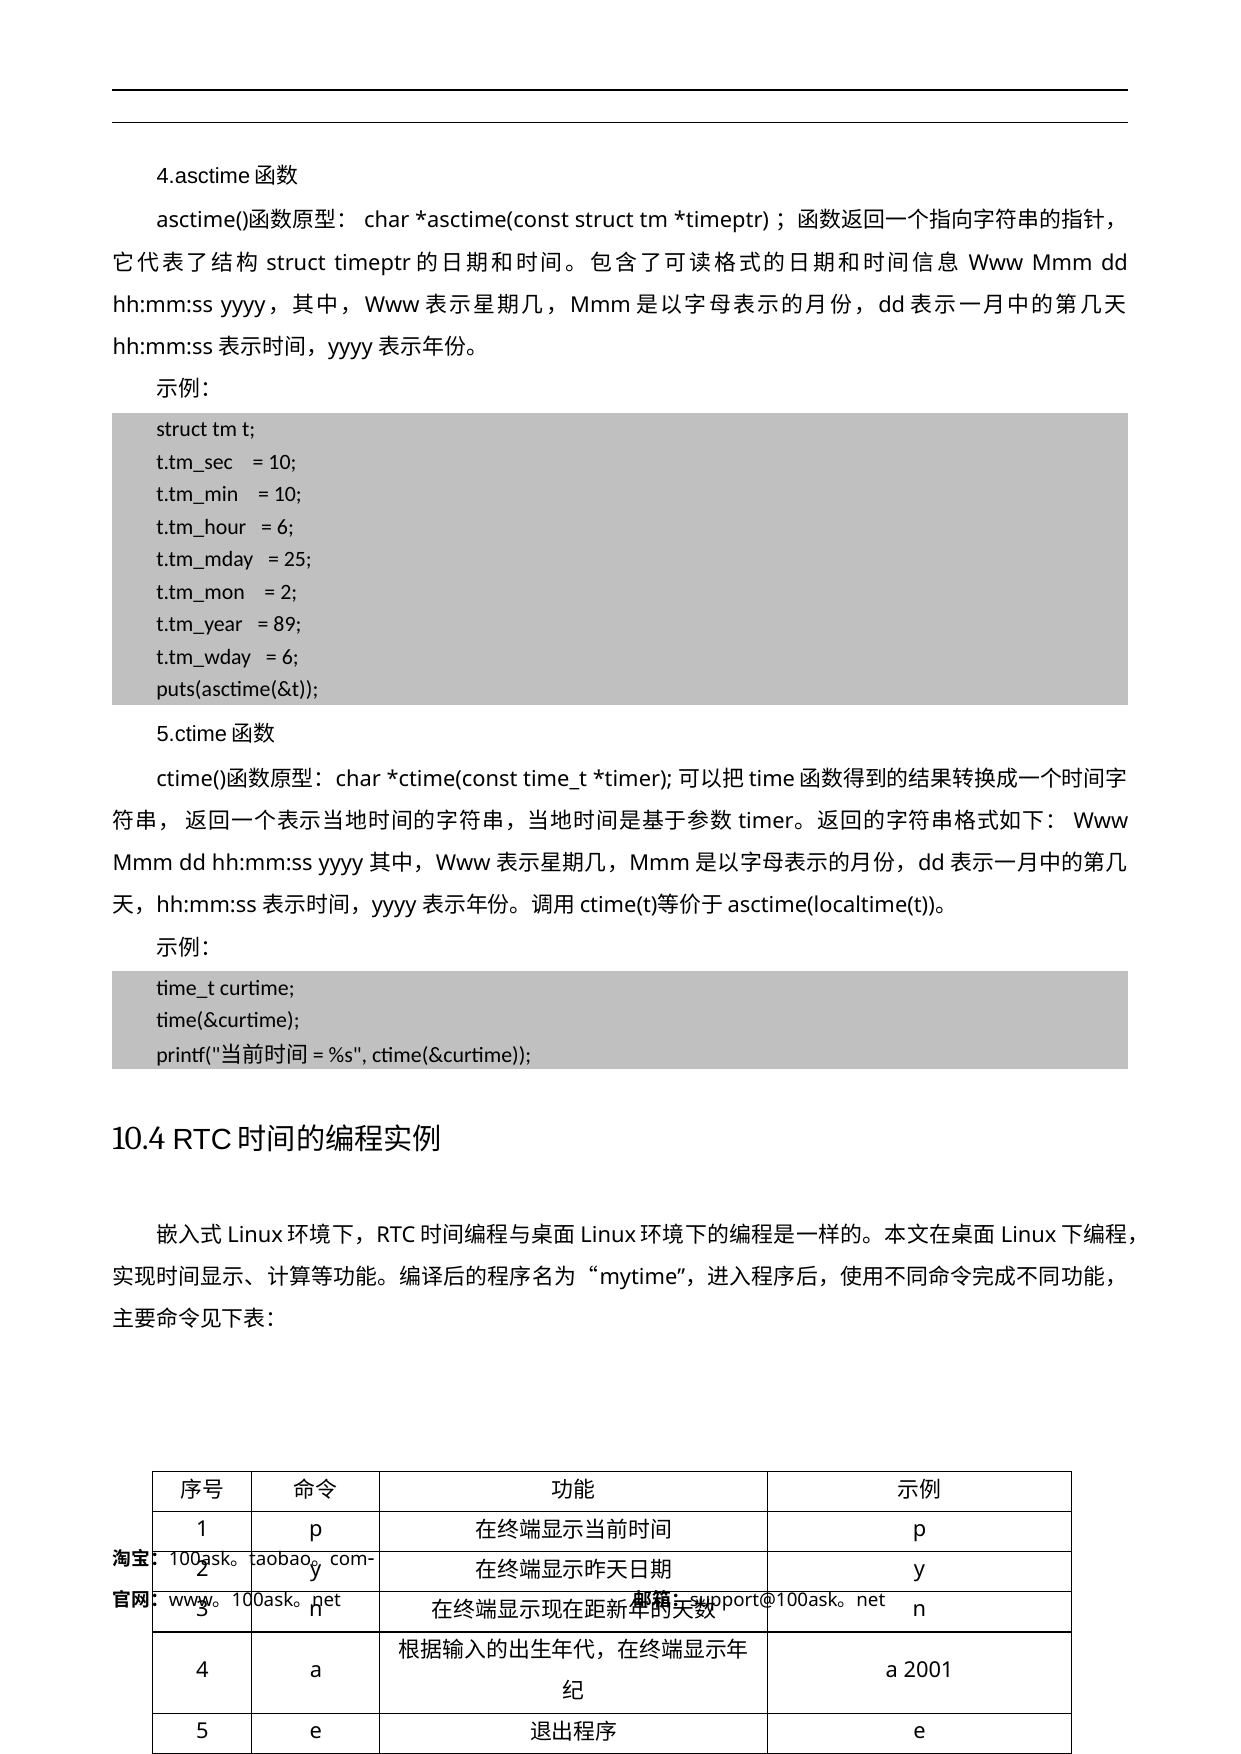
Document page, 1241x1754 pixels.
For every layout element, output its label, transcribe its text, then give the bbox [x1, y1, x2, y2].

text printf("当前时间 = %s", ctime(&curtime)); [112, 1036, 1128, 1069]
table_cell 3 [153, 1592, 251, 1631]
table_header 功能 [380, 1472, 767, 1511]
table_header 示例 [768, 1472, 1071, 1511]
text 嵌入式Linux环境下，RTC时间编程与桌面Linux环境下的编程是一样的。本文在桌面Linux下编程，实现时间显示、计算等功能。编译后的程序名为“mytime”，进入程序后，使用不同命令完成不同功能，主要命令见下表： [112, 1216, 1128, 1333]
table_cell n [768, 1592, 1071, 1631]
table_cell 1 [153, 1512, 251, 1551]
subtitle 5.ctime函数 [112, 716, 1128, 748]
text asctime()函数原型： char *asctime(const struct tm *timeptr) ；函数返回一个指向字符串的指针，它代表了结构 struct timeptr 的日期和时间。包含了可读格式的日期和时间信息 Www Mmm dd hh:mm:ss yyyy，其中，Www 表示星期几，Mmm 是以字母表示的月份，dd 表示一月中的第几天，hh:mm:ss 表示时间，yyyy 表示年份。 [112, 202, 1128, 361]
text t.tm_mon = 2; [112, 575, 1128, 608]
table_header 命令 [252, 1472, 379, 1511]
text t.tm_year = 89; [112, 608, 1128, 640]
text t.tm_min = 10; [112, 478, 1128, 510]
text struct tm t; [112, 413, 1128, 445]
text ctime()函数原型：char *ctime(const time_t *timer); 可以把time函数得到的结果转换成一个时间字符串， 返回一个表示当地时间的字符串，当地时间是基于参数 timer。返回的字符串格式如下： Www Mmm dd hh:mm:ss yyyy 其中，Www 表示星期几，Mmm 是以字母表示的月份，dd 表示一月中的第几天，hh:mm:ss 表示时间，yyyy 表示年份。调用ctime(t)等价于asctime(localtime(t))。 [112, 761, 1128, 920]
text t.tm_hour = 6; [112, 510, 1128, 543]
table_cell y [768, 1552, 1071, 1591]
table_cell n [252, 1592, 379, 1631]
table_cell 在终端显示当前时间 [380, 1512, 767, 1551]
text time(&curtime); [112, 1004, 1128, 1036]
table_header 序号 [153, 1472, 251, 1511]
table_cell 根据输入的出生年代，在终端显示年纪 [380, 1633, 767, 1713]
table_cell p [768, 1512, 1071, 1551]
table_cell 2 [153, 1552, 251, 1591]
table_cell y [252, 1552, 379, 1591]
subtitle 10.4 RTC时间的编程实例 [112, 1104, 1128, 1169]
table_cell e [252, 1714, 379, 1753]
text t.tm_sec = 10; [112, 445, 1128, 478]
table_cell 5 [153, 1714, 251, 1753]
table_cell 在终端显示现在距新年的天数 [380, 1592, 767, 1631]
text t.tm_mday = 25; [112, 543, 1128, 575]
table_cell a 2001 [768, 1633, 1071, 1713]
text puts(asctime(&t)); [112, 673, 1128, 705]
text time_t curtime; [112, 971, 1128, 1004]
table_cell 在终端显示昨天日期 [380, 1552, 767, 1591]
table_cell 退出程序 [380, 1714, 767, 1753]
text t.tm_wday = 6; [112, 640, 1128, 673]
table_cell p [252, 1512, 379, 1551]
subtitle 4.asctime函数 [112, 157, 1128, 190]
table_cell e [768, 1714, 1071, 1753]
text 示例： [112, 371, 1128, 403]
table_cell 4 [153, 1633, 251, 1713]
text 示例： [112, 929, 1128, 962]
table_cell a [252, 1633, 379, 1713]
